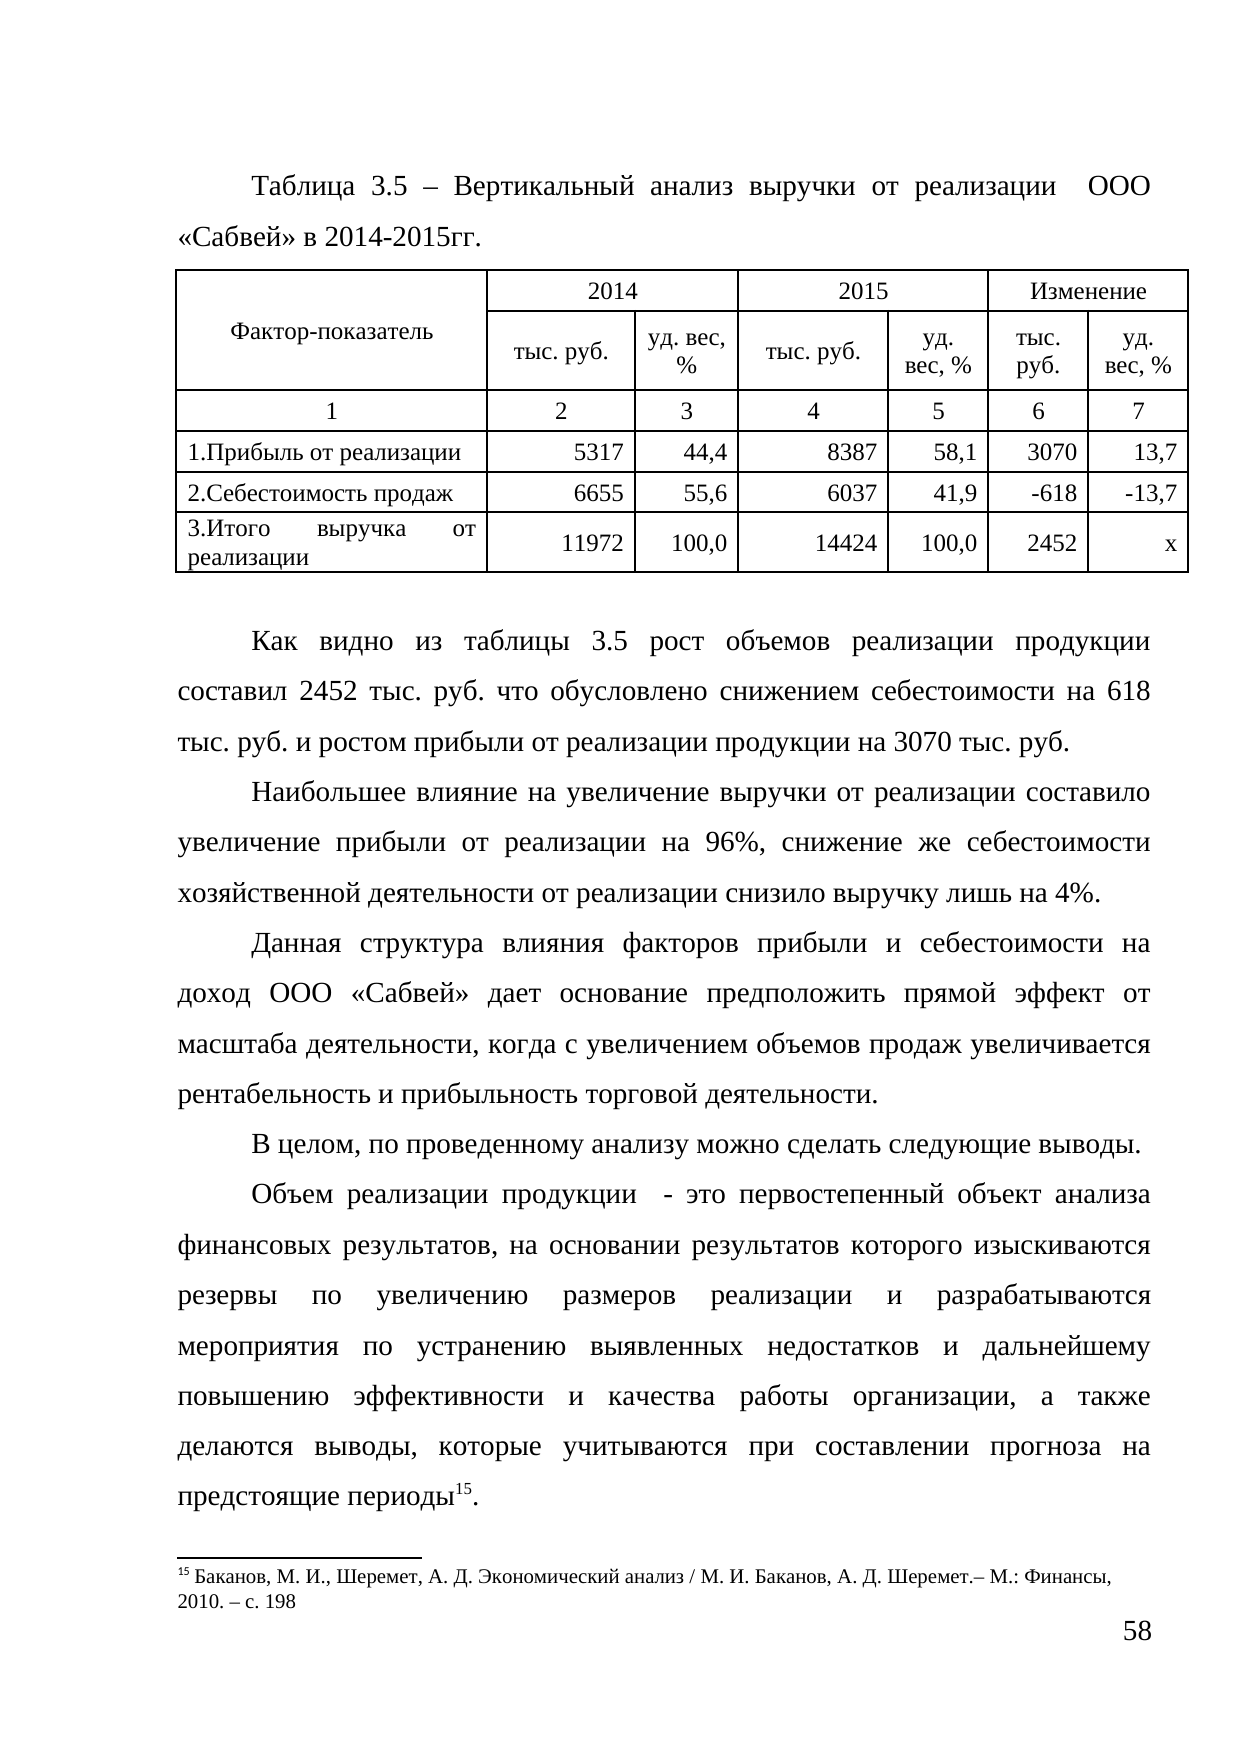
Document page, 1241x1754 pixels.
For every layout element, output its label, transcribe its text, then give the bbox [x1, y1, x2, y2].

table_cell 58,1 [889, 432, 987, 471]
table_cell 7 [1089, 391, 1187, 430]
table_cell тыс. руб. [739, 312, 887, 389]
table_cell 11972 [488, 513, 634, 571]
text В целом, по проведенному анализу можно сделать следующие выводы. [177, 1126, 1152, 1160]
table_cell уд. вес, % [889, 312, 987, 389]
text Наибольшее влияние на увеличение выручки от реализации составило увеличение прибыли от реализации на 96%, снижение же себестоимости хозяйственной деятельности от реализации снизило выручку лишь на 4%. [177, 774, 1152, 908]
table_cell 6037 [739, 473, 887, 511]
table_cell 8387 [739, 432, 887, 471]
table_header Фактор-показатель [177, 271, 486, 389]
table_cell 1 [177, 391, 486, 430]
text Таблица 3.5 – Вертикальный анализ выручки от реализации ООО «Сабвей» в 2014-2015гг. [177, 168, 1152, 252]
text Как видно из таблицы 3.5 рост объемов реализации продукции составил 2452 тыс. руб. что обусловлено снижением себестоимости на 618 тыс. руб. и ростом прибыли от реализации продукции на 3070 тыс. руб. [177, 623, 1152, 757]
text Объем реализации продукции - это первостепенный объект анализа финансовых результатов, на основании результатов которого изыскиваются резервы по увеличению размеров реализации и разрабатываются мероприятия по устранению выявленных недостатков и дальнейшему повышению эффективности и качества работы организации, а также делаются выводы, которые учитываются при составлении прогноза на предстоящие периоды. [177, 1177, 1152, 1512]
table_cell тыс. руб. [488, 312, 634, 389]
table_cell 100,0 [889, 513, 987, 571]
table_cell тыс. руб. [989, 312, 1087, 389]
table_cell 2 [488, 391, 634, 430]
table_cell уд. вес, % [1089, 312, 1187, 389]
table_cell -13,7 [1089, 473, 1187, 511]
table_cell 55,6 [636, 473, 737, 511]
table_cell 2.Себестоимость продаж [177, 473, 486, 511]
table_cell 100,0 [636, 513, 737, 571]
table_cell 1.Прибыль от реализации [177, 432, 486, 471]
table_cell 5 [889, 391, 987, 430]
table_cell х [1089, 513, 1187, 571]
table_cell 3 [636, 391, 737, 430]
table_cell -618 [989, 473, 1087, 511]
table_cell 41,9 [889, 473, 987, 511]
table_cell 5317 [488, 432, 634, 471]
table_cell 13,7 [1089, 432, 1187, 471]
text Данная структура влияния факторов прибыли и себестоимости на доход ООО «Сабвей» дает основание предположить прямой эффект от масштаба деятельности, когда с увеличением объемов продаж увеличивается рентабельность и прибыльность торговой деятельности. [177, 925, 1152, 1109]
table_cell 3.Итого выручка от реализации [177, 513, 486, 571]
table_cell 6 [989, 391, 1087, 430]
table_cell 3070 [989, 432, 1087, 471]
table_cell 4 [739, 391, 887, 430]
table_cell 6655 [488, 473, 634, 511]
table_header Изменение [989, 271, 1187, 310]
table_cell уд. вес, % [636, 312, 737, 389]
table_header 2015 [739, 271, 987, 310]
table_cell 2452 [989, 513, 1087, 571]
table_header 2014 [488, 271, 737, 310]
table_cell 44,4 [636, 432, 737, 471]
table_cell 14424 [739, 513, 887, 571]
